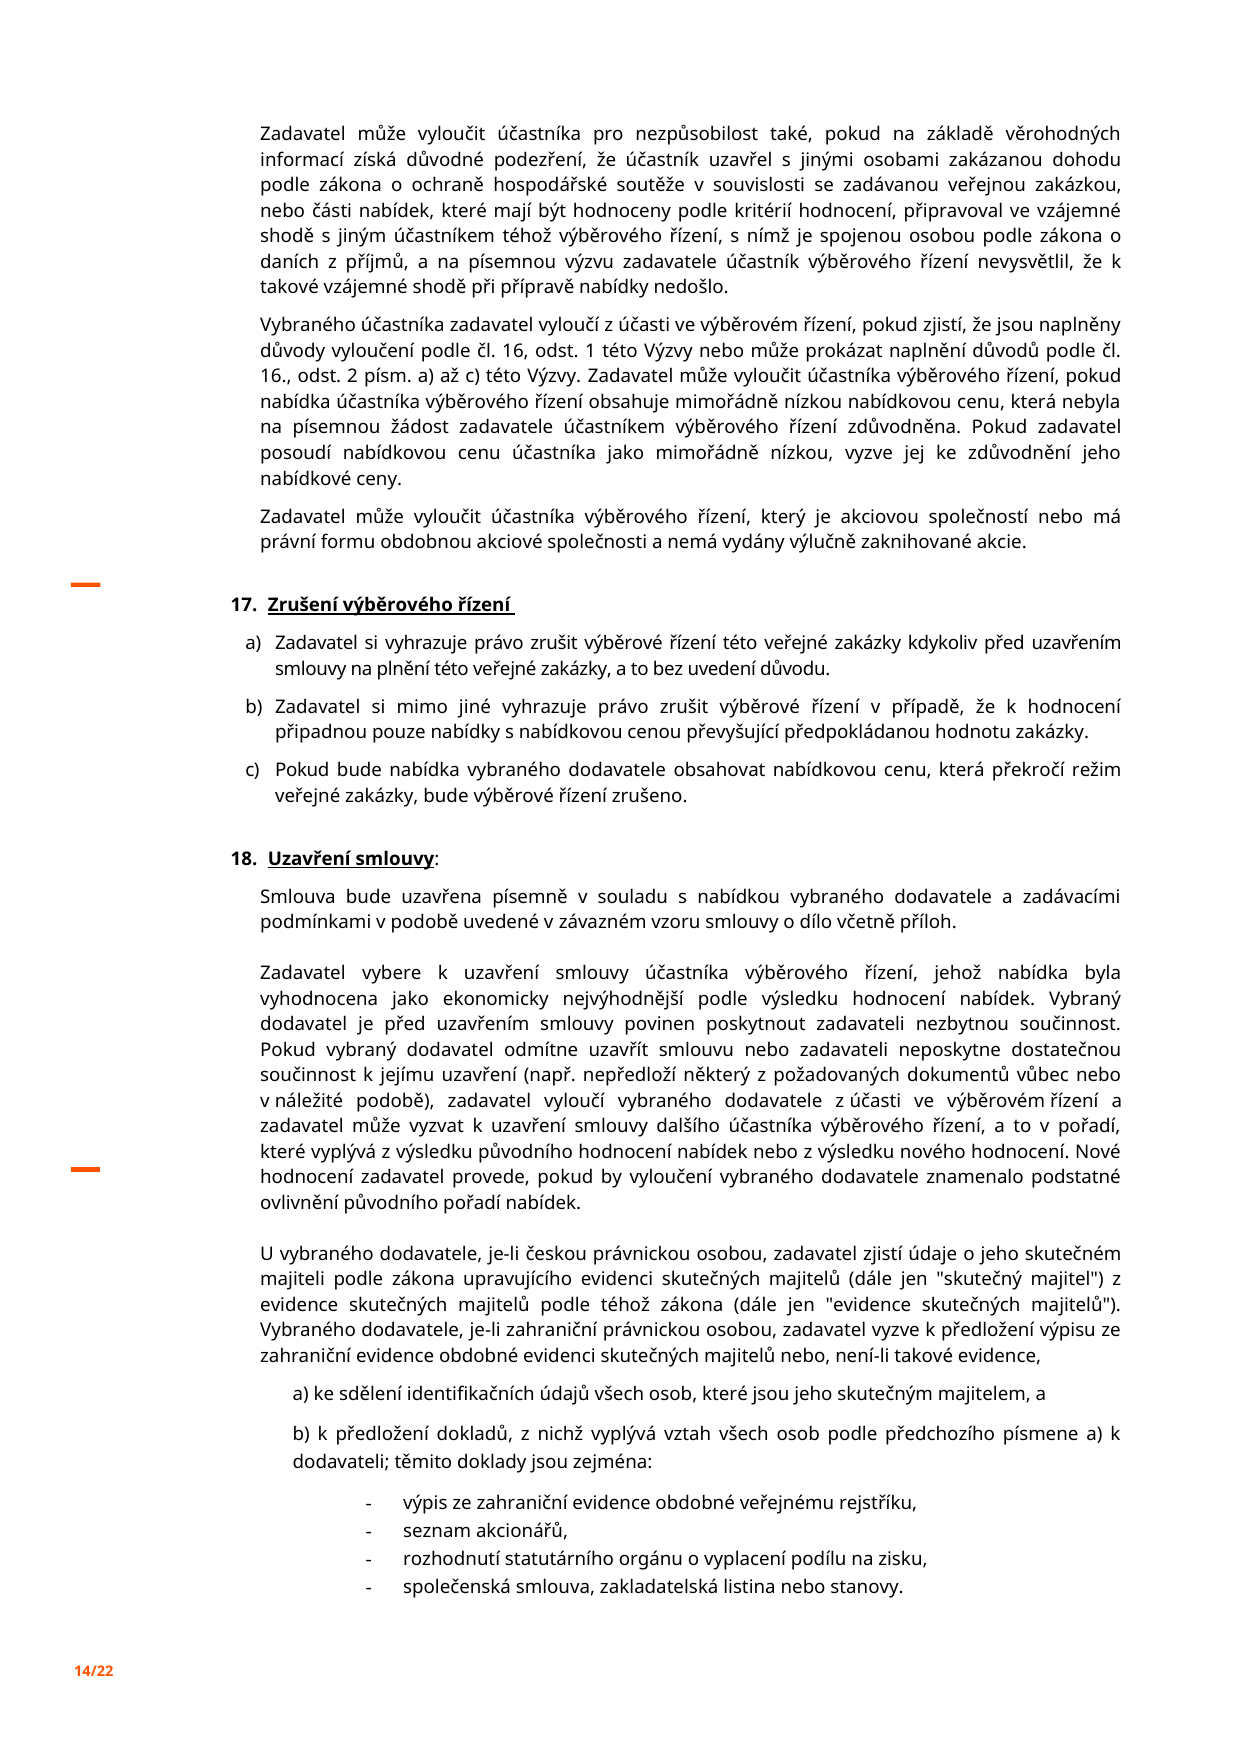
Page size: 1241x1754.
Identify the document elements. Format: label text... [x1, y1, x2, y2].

list rozhodnutí statutárního orgánu o vyplacení podílu na zisku, [365, 1545, 1122, 1571]
text b) k předložení dokladů, z nichž vyplývá vztah všech osob podle předchozího písmene a) k dodavateli; těmito doklady jsou zejména: [292, 1421, 1122, 1474]
list Zrušení výběrového řízení [230, 591, 1122, 617]
text Smlouva bude uzavřena písemně v souladu s nabídkou vybraného dodavatele a zadávacími podmínkami v podobě uvedené v závazném vzoru smlouvy o dílo včetně příloh. [260, 883, 1122, 934]
list Pokud bude nabídka vybraného dodavatele obsahovat nabídkovou cenu, která překročí režim veřejné zakázky, bude výběrové řízení zrušeno. [245, 757, 1122, 808]
list Zadavatel si mimo jiné vyhrazuje právo zrušit výběrové řízení v případě, že k hodnocení připadnou pouze nabídky s nabídkovou cenou převyšující předpokládanou hodnotu zakázky. [245, 693, 1122, 744]
text Zadavatel může vyloučit účastníka pro nezpůsobilost také, pokud na základě věrohodných informací získá důvodné podezření, že účastník uzavřel s jinými osobami zakázanou dohodu podle zákona o ochraně hospodářské soutěže v souvislosti se zadávanou veřejnou zakázkou, nebo části nabídek, které mají být hodnoceny podle kritérií hodnocení, připravoval ve vzájemné shodě s jiným účastníkem téhož výběrového řízení, s nímž je spojenou osobou podle zákona o daních z příjmů, a na písemnou výzvu zadavatele účastník výběrového řízení nevysvětlil, že k takové vzájemné shodě při přípravě nabídky nedošlo. [260, 121, 1122, 299]
text Zadavatel vybere k uzavření smlouvy účastníka výběrového řízení, jehož nabídka byla vyhodnocena jako ekonomicky nejvýhodnější podle výsledku hodnocení nabídek. Vybraný dodavatel je před uzavřením smlouvy povinen poskytnout zadavateli nezbytnou součinnost. Pokud vybraný dodavatel odmítne uzavřít smlouvu nebo zadavateli neposkytne dostatečnou součinnost k jejímu uzavření (např. nepředloží některý z požadovaných dokumentů vůbec nebo v náležité podobě), zadavatel vyloučí vybraného dodavatele z účasti ve výběrovém řízení a zadavatel může vyzvat k uzavření smlouvy dalšího účastníka výběrového řízení, a to v pořadí, které vyplývá z výsledku původního hodnocení nabídek nebo z výsledku nového hodnocení. Nové hodnocení zadavatel provede, pokud by vyloučení vybraného dodavatele znamenalo podstatné ovlivnění původního pořadí nabídek. [260, 960, 1122, 1215]
list společenská smlouva, zakladatelská listina nebo stanovy. [365, 1573, 1122, 1599]
text Zadavatel může vyloučit účastníka výběrového řízení, který je akciovou společností nebo má právní formu obdobnou akciové společnosti a nemá vydány výlučně zaknihované akcie. [260, 503, 1122, 554]
text U vybraného dodavatele, je-li českou právnickou osobou, zadavatel zjistí údaje o jeho skutečném majiteli podle zákona upravujícího evidenci skutečných majitelů (dále jen "skutečný majitel") z evidence skutečných majitelů podle téhož zákona (dále jen "evidence skutečných majitelů"). Vybraného dodavatele, je-li zahraniční právnickou osobou, zadavatel vyzve k předložení výpisu ze zahraniční evidence obdobné evidenci skutečných majitelů nebo, není-li takové evidence, [260, 1240, 1122, 1367]
text Vybraného účastníka zadavatel vyloučí z účasti ve výběrovém řízení, pokud zjistí, že jsou naplněny důvody vyloučení podle čl. 16, odst. 1 této Výzvy nebo může prokázat naplnění důvodů podle čl. 16., odst. 2 písm. a) až c) této Výzvy. Zadavatel může vyloučit účastníka výběrového řízení, pokud nabídka účastníka výběrového řízení obsahuje mimořádně nízkou nabídkovou cenu, která nebyla na písemnou žádost zadavatele účastníkem výběrového řízení zdůvodněna. Pokud zadavatel posoudí nabídkovou cenu účastníka jako mimořádně nízkou, vyzve jej ke zdůvodnění jeho nabídkové ceny. [260, 312, 1122, 490]
list seznam akcionářů, [365, 1517, 1122, 1543]
text a) ke sdělení identifikačních údajů všech osob, které jsou jeho skutečným majitelem, a [292, 1380, 1122, 1406]
list Uzavření smlouvy: [230, 845, 1122, 871]
list Zadavatel si vyhrazuje právo zrušit výběrové řízení této veřejné zakázky kdykoliv před uzavřením smlouvy na plnění této veřejné zakázky, a to bez uvedení důvodu. [245, 629, 1122, 681]
list výpis ze zahraniční evidence obdobné veřejnému rejstříku, [365, 1489, 1122, 1514]
